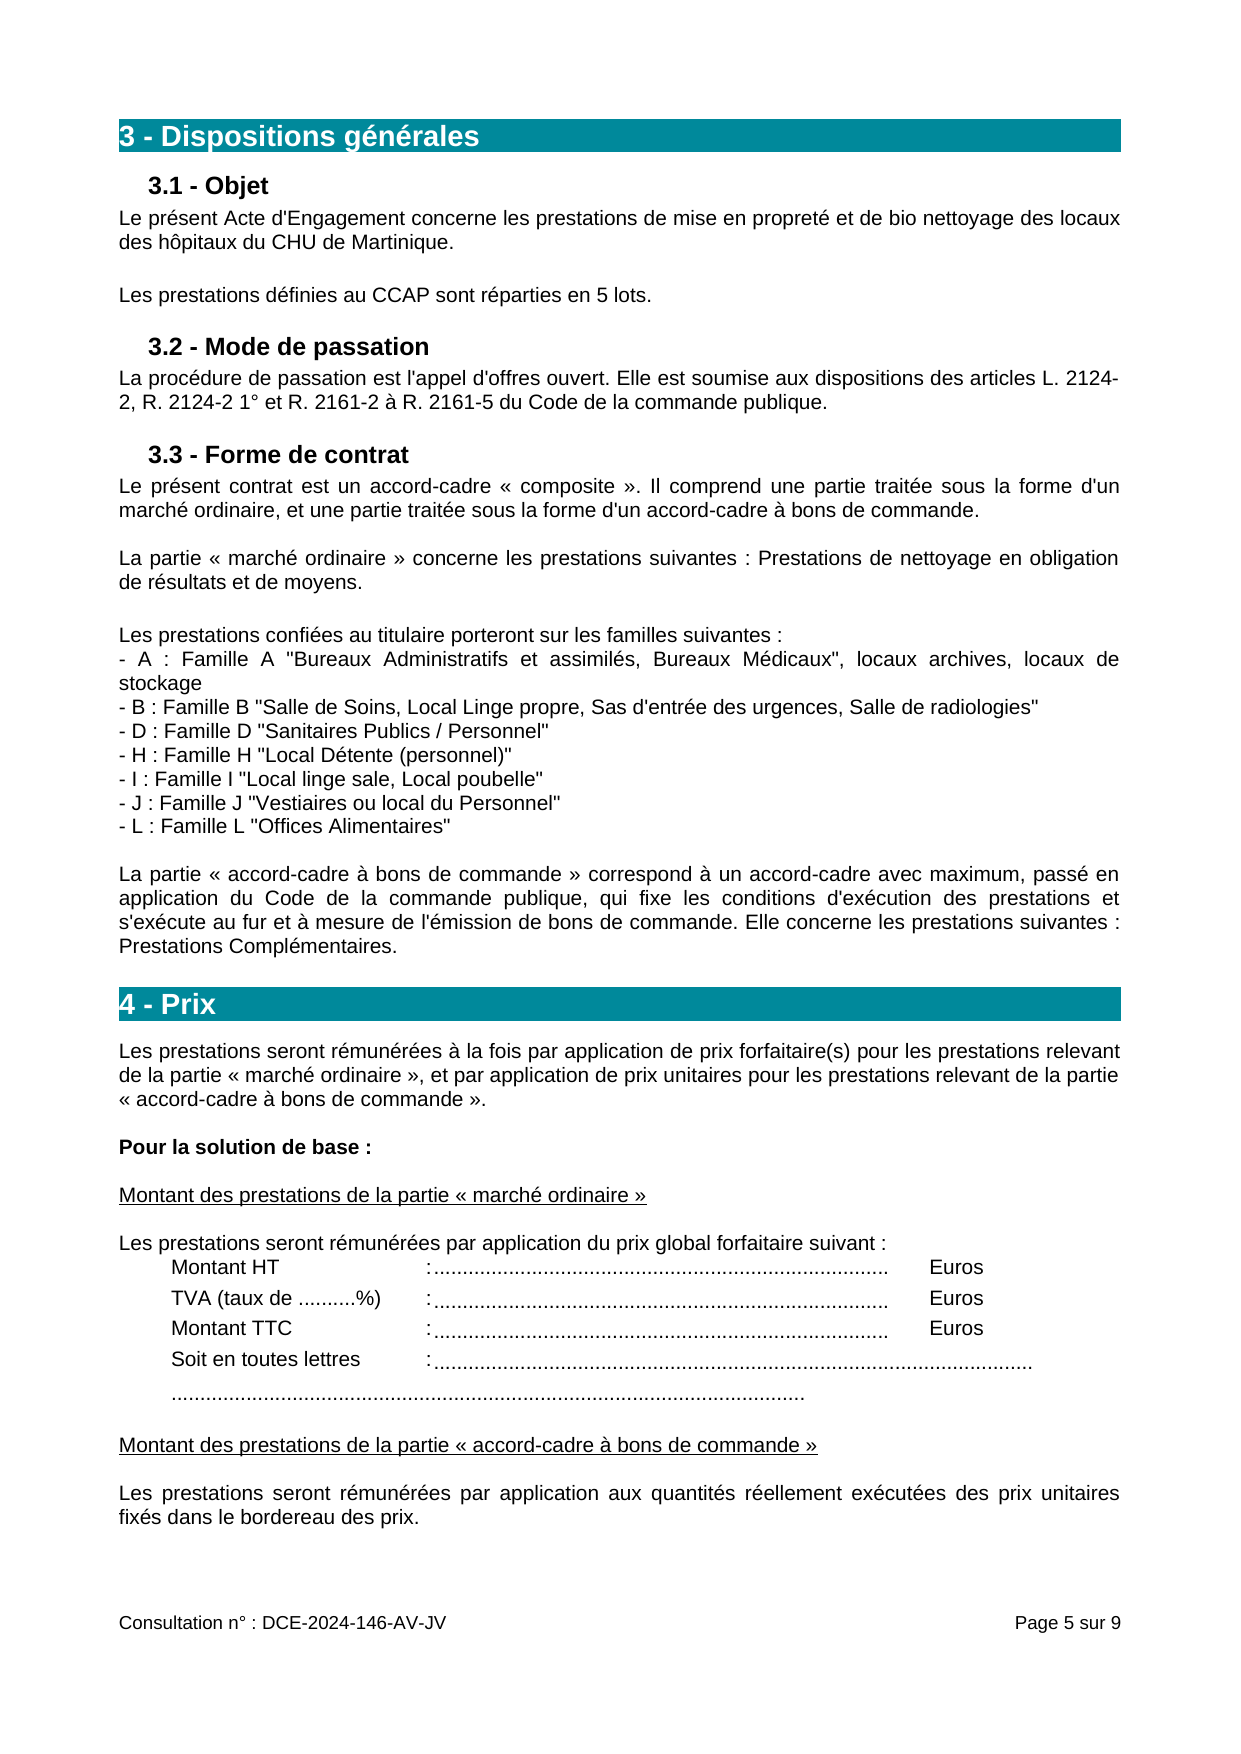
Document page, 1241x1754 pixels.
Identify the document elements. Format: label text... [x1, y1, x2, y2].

table_header Euros [929, 1255, 1067, 1286]
text - I : Famille I "Local linge sale, Local poubelle" [119, 767, 1121, 791]
text - A : Famille A "Bureaux Administratifs et assimilés, Bureaux Médicaux", locaux archives, locaux de stockage [119, 647, 1121, 695]
table_cell Euros [929, 1316, 1067, 1346]
text Les prestations confiées au titulaire porteront sur les familles suivantes : [119, 623, 1121, 647]
subtitle 4 - Prix [119, 987, 1121, 1021]
text Montant des prestations de la partie « marché ordinaire » [119, 1183, 1121, 1207]
text - L : Famille L "Offices Alimentaires" [119, 815, 1121, 839]
text Les prestations seront rémunérées à la fois par application de prix forfaitaire(s) pour les prestations relevant de la partie « marché ordinaire », et par application de prix unitaires pour les prestations relevant de la partie « accord-cadre à bons de commande ». [119, 1039, 1121, 1111]
text - H : Famille H "Local Détente (personnel)" [119, 743, 1121, 767]
subtitle 3.1 - Objet [148, 171, 1121, 200]
table_header ............................................................................... [433, 1255, 929, 1286]
table_cell Soit en toutes lettres [171, 1346, 421, 1377]
text .............................................................................................................. [171, 1381, 1067, 1434]
text - D : Famille D "Sanitaires Publics / Personnel" [119, 719, 1121, 743]
text La partie « accord-cadre à bons de commande » correspond à un accord-cadre avec maximum, passé en application du Code de la commande publique, qui fixe les conditions d'exécution des prestations et s'exécute au fur et à mesure de l'émission de bons de commande. Elle concerne les prestations suivantes : Prestations Complémentaires. [119, 863, 1121, 958]
text Pour la solution de base : [119, 1135, 1121, 1159]
table_cell ............................................................................... [433, 1286, 929, 1316]
subtitle 3.3 - Forme de contrat [148, 439, 1121, 468]
text Les prestations seront rémunérées par application du prix global forfaitaire suivant : [119, 1231, 1121, 1255]
text Le présent contrat est un accord-cadre « composite ». Il comprend une partie traitée sous la forme d'un marché ordinaire, et une partie traitée sous la forme d'un accord-cadre à bons de commande. [119, 474, 1121, 522]
text - B : Famille B "Salle de Soins, Local Linge propre, Sas d'entrée des urgences, Salle de radiologies" [119, 695, 1121, 719]
table_cell Euros [929, 1286, 1067, 1316]
table_cell ........................................................................................................ [433, 1346, 1067, 1377]
table_cell TVA (taux de ..........%) [171, 1286, 421, 1316]
table_cell Montant TTC [171, 1316, 421, 1346]
text Les prestations seront rémunérées par application aux quantités réellement exécutées des prix unitaires fixés dans le bordereau des prix. [119, 1482, 1121, 1529]
text La partie « marché ordinaire » concerne les prestations suivantes : Prestations de nettoyage en obligation de résultats et de moyens. [119, 546, 1121, 594]
text Montant des prestations de la partie « accord-cadre à bons de commande » [119, 1434, 1121, 1458]
text Les prestations définies au CCAP sont réparties en 5 lots. [119, 283, 1121, 307]
text - J : Famille J "Vestiaires ou local du Personnel" [119, 791, 1121, 815]
text Le présent Acte d'Engagement concerne les prestations de mise en propreté et de bio nettoyage des locaux des hôpitaux du CHU de Martinique. [119, 206, 1121, 254]
subtitle 3.2 - Mode de passation [148, 332, 1121, 360]
text La procédure de passation est l'appel d'offres ouvert. Elle est soumise aux dispositions des articles L. 2124-2, R. 2124-2 1° et R. 2161-2 à R. 2161-5 du Code de la commande publique. [119, 367, 1121, 414]
subtitle 3 - Dispositions générales [119, 119, 1121, 152]
table_cell ............................................................................... [433, 1316, 929, 1346]
table_header Montant HT [171, 1255, 421, 1286]
